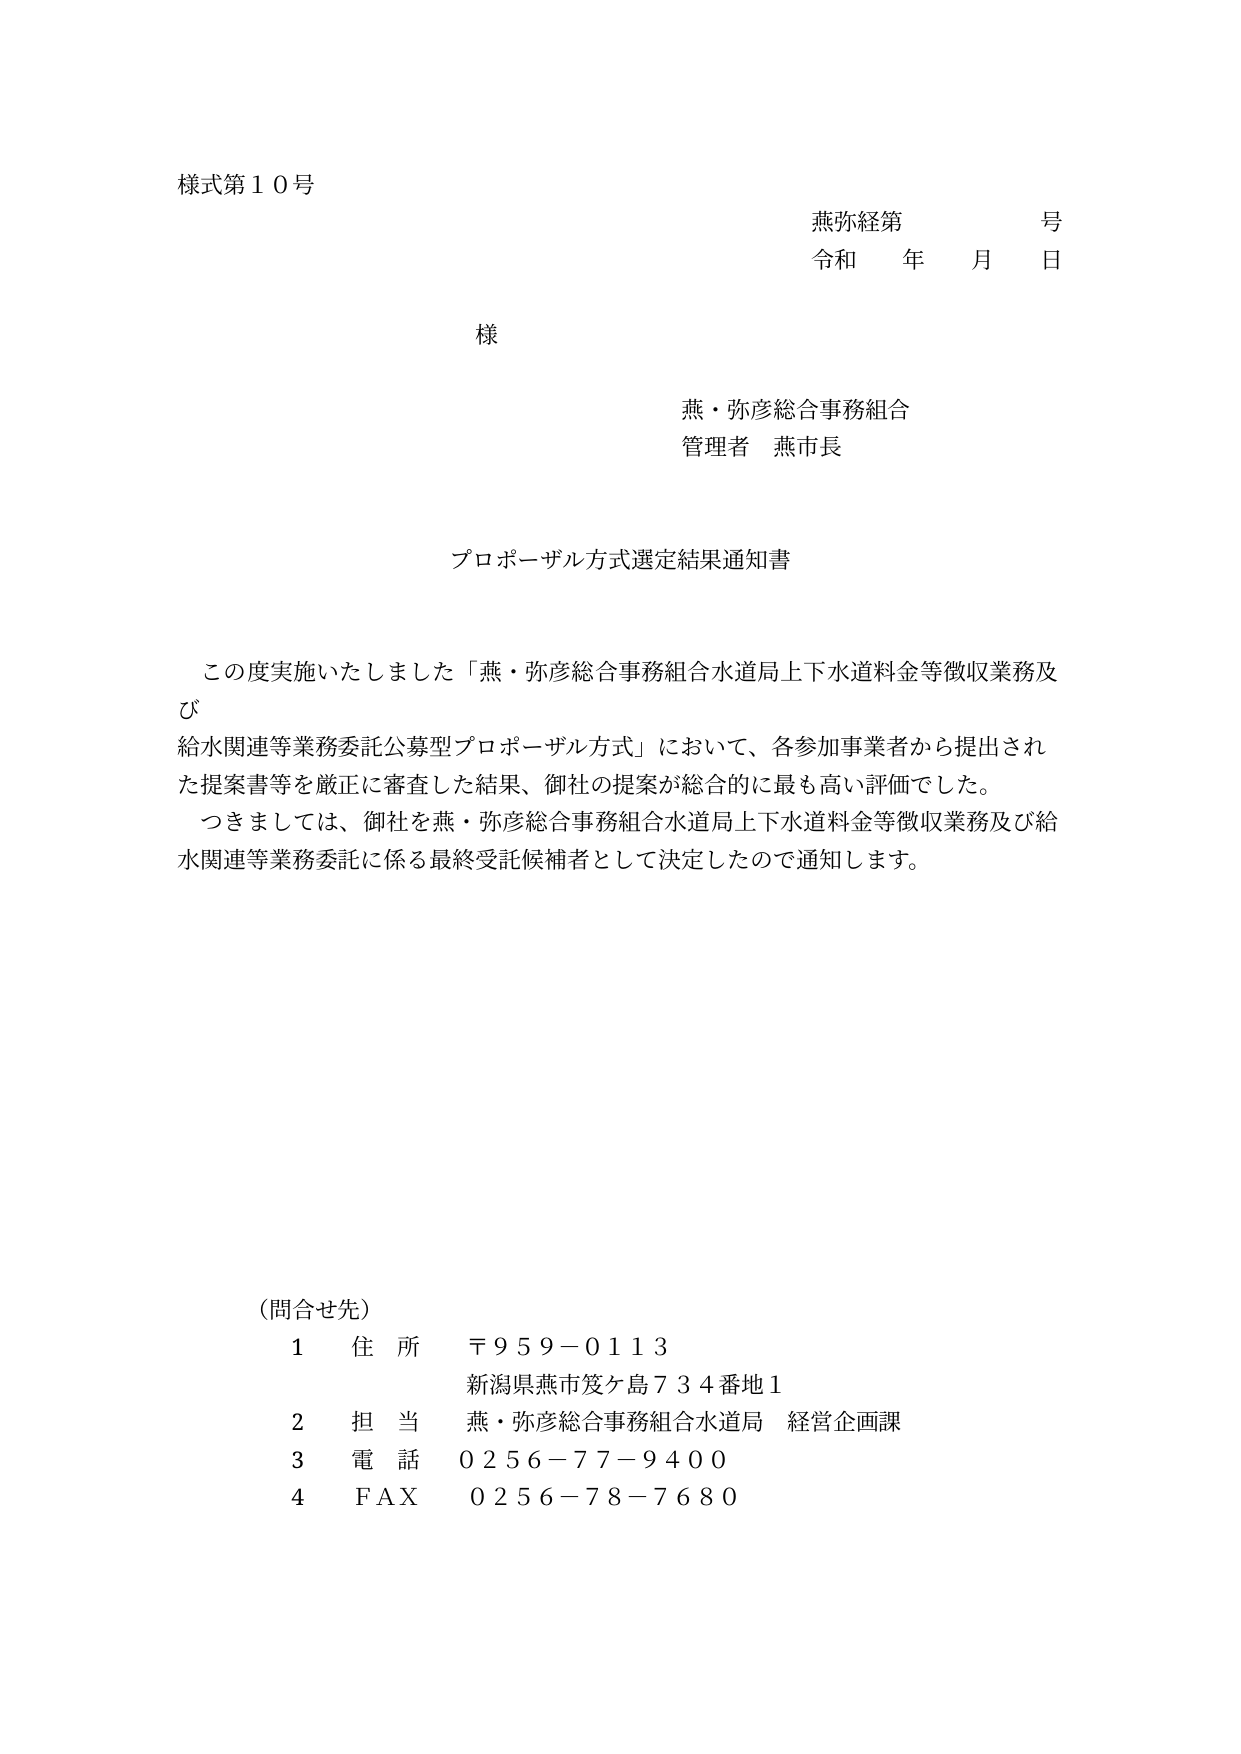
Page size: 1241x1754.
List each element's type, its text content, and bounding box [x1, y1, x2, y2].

text 令和 年 月 日 [177, 239, 1063, 277]
subtitle 様式第１０号 [177, 164, 1063, 202]
list 担 当 燕・弥彦総合事務組合水道局 経営企画課 [291, 1402, 1063, 1439]
text 管理者 燕市長 [177, 427, 1063, 464]
text 様 [177, 314, 1063, 352]
text （問合せ先） [177, 1289, 1063, 1327]
list 住 所 〒９５９－０１１３ [291, 1327, 1063, 1364]
text つきましては、御社を燕・弥彦総合事務組合水道局上下水道料金等徴収業務及び給水関連等業務委託に係る最終受託候補者として決定したので通知します。 [177, 802, 1063, 877]
text プロポーザル方式選定結果通知書 [177, 539, 1063, 577]
text この度実施いたしました「燕・弥彦総合事務組合水道局上下水道料金等徴収業務及び [177, 652, 1063, 727]
list ＦＡＸ ０２５６－７８－７６８０ [291, 1477, 1063, 1514]
text た提案書等を厳正に審査した結果、御社の提案が総合的に最も高い評価でした。 [177, 764, 1063, 802]
text 給水関連等業務委託公募型プロポーザル方式」において、各参加事業者から提出され [177, 727, 1063, 764]
list 電 話 ０２５６－７７－９４００ [291, 1439, 1063, 1477]
text 燕弥経第 号 [177, 202, 1063, 239]
list 新潟県燕市笈ケ島７３４番地１ [329, 1364, 1063, 1402]
text 燕・弥彦総合事務組合 [177, 389, 1063, 427]
